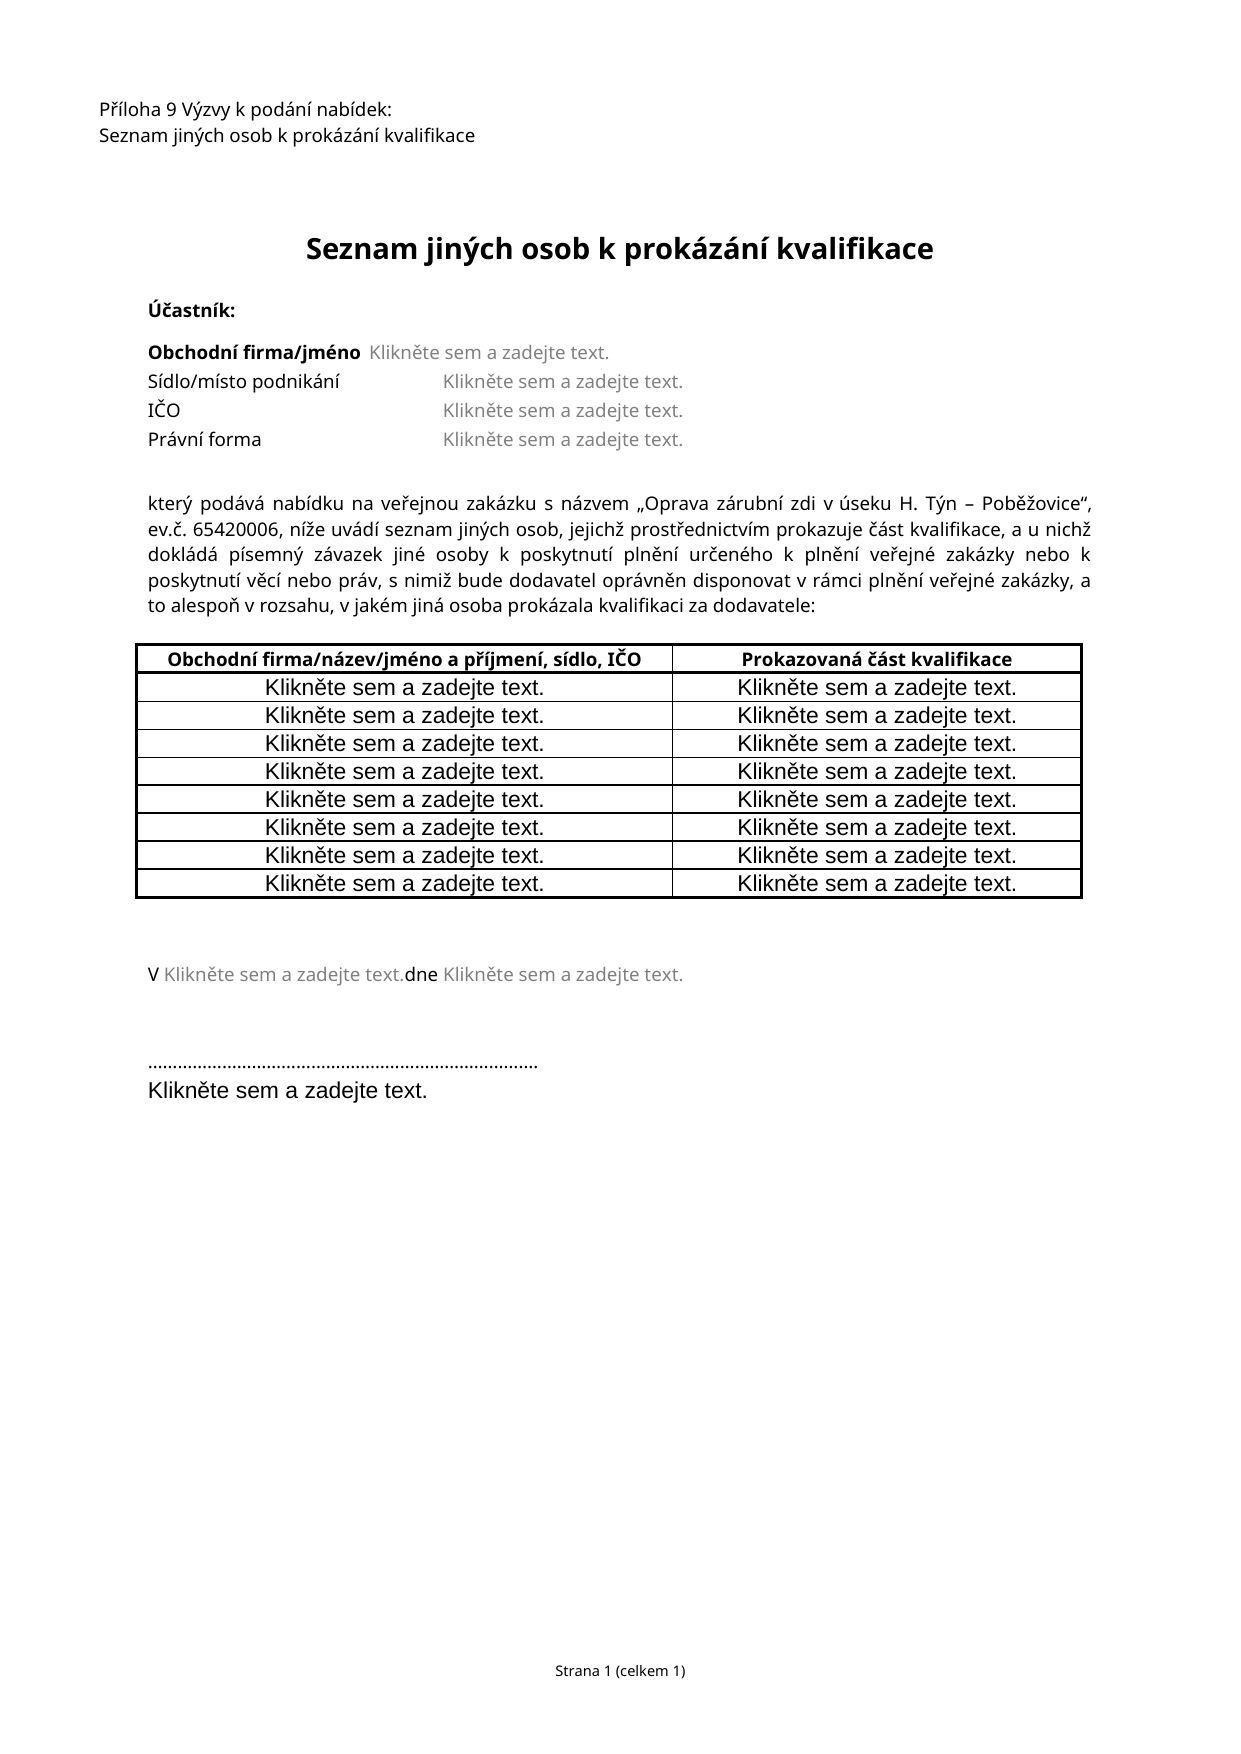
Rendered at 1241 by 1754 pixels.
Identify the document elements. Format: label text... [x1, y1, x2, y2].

text který podává nabídku na veřejnou zakázku s názvem „Oprava zárubní zdi v úseku H. Týn – Poběžovice“, ev.č. 65420006, níže uvádí seznam jiných osob, jejichž prostřednictvím prokazuje část kvalifikace, a u nichž dokládá písemný závazek jiné osoby k poskytnutí plnění určeného k plnění veřejné zakázky nebo k poskytnutí věcí nebo práv, s nimiž bude dodavatel oprávněn disponovat v rámci plnění veřejné zakázky, a to alespoň v rozsahu, v jakém jiná osoba prokázala kvalifikaci za dodavatele: [148, 490, 1093, 618]
text IČO [148, 394, 1093, 423]
table_header Obchodní firma/název/jméno a příjmení, sídlo, IČO [138, 646, 672, 671]
text V dne [148, 957, 1092, 987]
text Obchodní firma/jméno [148, 336, 1093, 365]
text Sídlo/místo podnikání [148, 365, 1093, 394]
text Účastník: [148, 293, 1093, 324]
table_header Prokazovaná část kvalifikace [673, 646, 1080, 671]
text Právní forma [148, 423, 1093, 452]
title Seznam jiných osob k prokázání kvalifikace [148, 228, 1093, 268]
text ……………………………………………………………………. [148, 1045, 1092, 1074]
